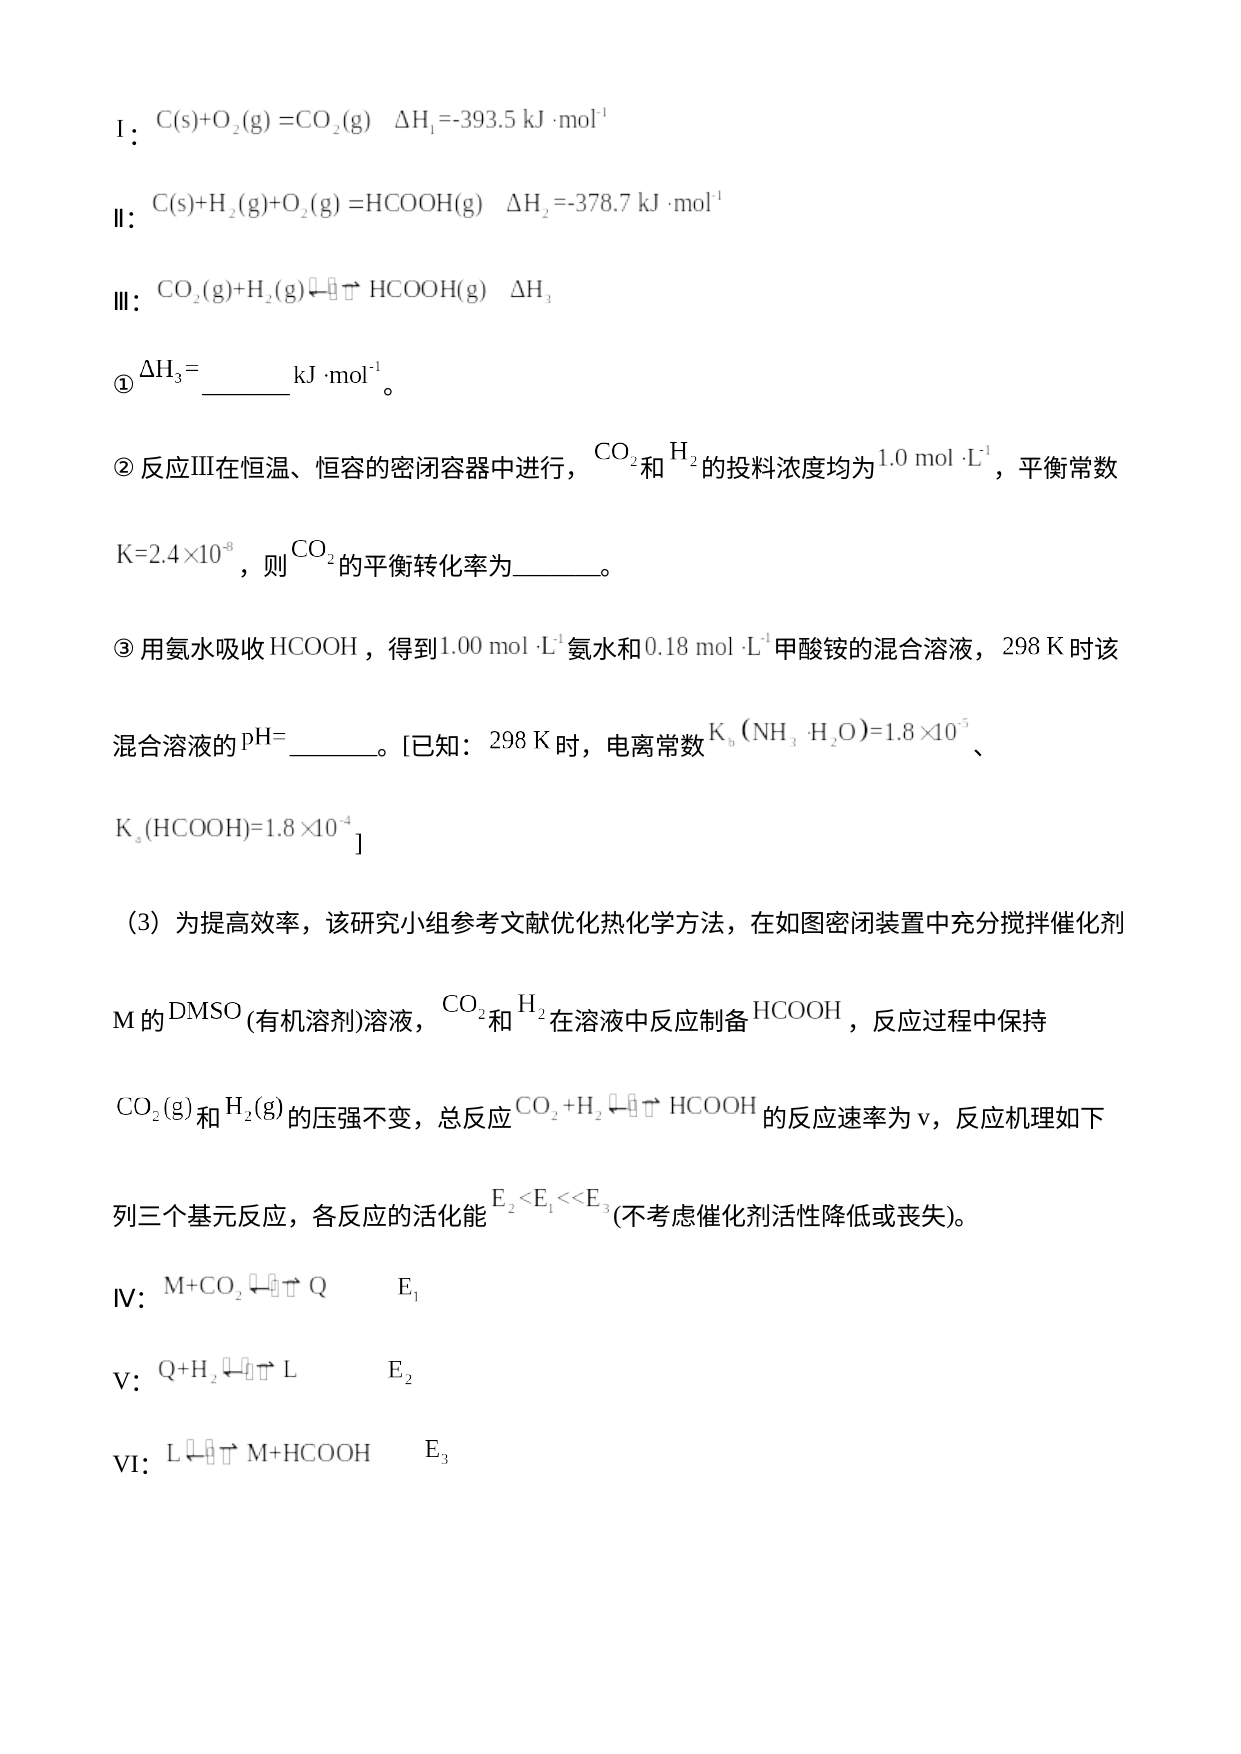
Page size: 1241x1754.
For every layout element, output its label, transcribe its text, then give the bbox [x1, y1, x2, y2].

text （3）为提高效率，该研究小组参考文献优化热化学方法，在如图密闭装置中充分搅拌催化剂M的(有机溶剂)溶液，和在溶液中反应制备，反应过程中保持和的压强不变，总反应的反应速率为v，反应机理如下列三个基元反应，各反应的活化能(不考虑催化剂活性降低或丧失)。 [112, 889, 1128, 1247]
text ③用氨水吸收，得到氨水和甲酸铵的混合溶液，时该混合溶液的_______。[已知：时，电离常数、] [112, 615, 1128, 875]
text Ⅲ： [112, 268, 1128, 333]
text ①_______。 [112, 351, 1128, 416]
text ②反应Ⅲ在恒温、恒容的密闭容器中进行，和的投料浓度均为，平衡常数，则的平衡转化率为_______。 [112, 434, 1128, 597]
text VI： [112, 1431, 1128, 1496]
text Ⅱ： [112, 185, 1128, 250]
text Ⅳ： [112, 1265, 1128, 1330]
text V： [112, 1348, 1128, 1413]
text ： [112, 102, 1128, 167]
